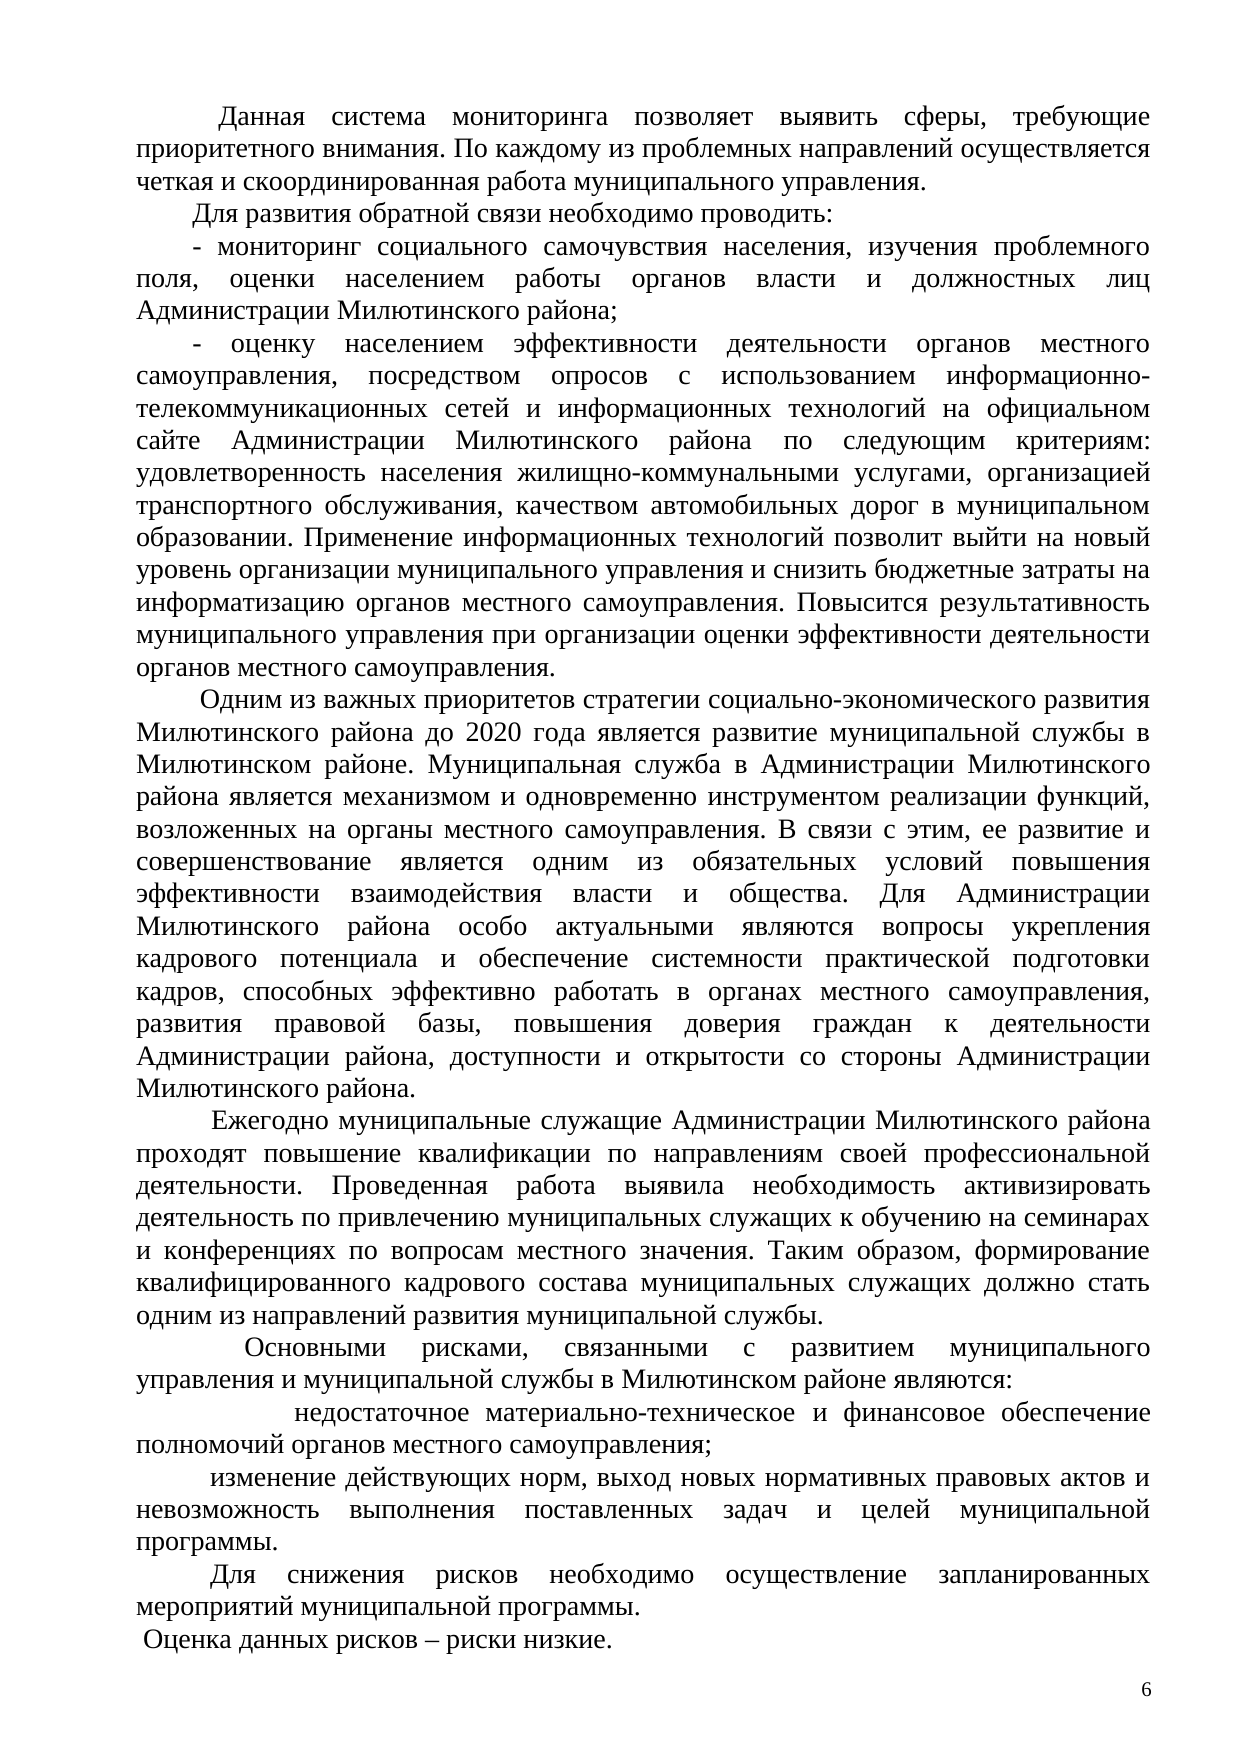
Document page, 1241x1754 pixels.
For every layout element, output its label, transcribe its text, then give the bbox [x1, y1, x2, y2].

text - оценку населением эффективности деятельности органов местного самоуправления, посредством опросов с использованием информационно-телекоммуникационных сетей и информационных технологий на официальном сайте Администрации Милютинского района по следующим критериям: удовлетворенность населения жилищно-коммунальными услугами, организацией транспортного обслуживания, качеством автомобильных дорог в муниципальном образовании. Применение информационных технологий позволит выйти на новый уровень организации муниципального управления и снизить бюджетные затраты на информатизацию органов местного самоуправления. Повысится результативность муниципального управления при организации оценки эффективности деятельности органов местного самоуправления. [136, 326, 1152, 682]
text изменение действующих норм, выход новых нормативных правовых актов и невозможность выполнения поставленных задач и целей муниципальной программы. [136, 1460, 1152, 1557]
text Для снижения рисков необходимо осуществление запланированных мероприятий муниципальной программы. [136, 1557, 1152, 1622]
text Одним из важных приоритетов стратегии социально-экономического развития Милютинского района до 2020 года является развитие муниципальной службы в Милютинском районе. Муниципальная служба в Администрации Милютинского района является механизмом и одновременно инструментом реализации функций, возложенных на органы местного самоуправления. В связи с этим, ее развитие и совершенствование является одним из обязательных условий повышения эффективности взаимодействия власти и общества. Для Администрации Милютинского района особо актуальными являются вопросы укрепления кадрового потенциала и обеспечение системности практической подготовки кадров, способных эффективно работать в органах местного самоуправления, развития правовой базы, повышения доверия граждан к деятельности Администрации района, доступности и открытости со стороны Администрации Милютинского района. [136, 682, 1152, 1103]
text - мониторинг социального самочувствия населения, изучения проблемного поля, оценки населением работы органов власти и должностных лиц Администрации Милютинского района; [136, 229, 1152, 326]
text Данная система мониторинга позволяет выявить сферы, требующие приоритетного внимания. По каждому из проблемных направлений осуществляется четкая и скоординированная работа муниципального управления. [136, 99, 1152, 196]
text Для развития обратной связи необходимо проводить: [136, 196, 1152, 229]
text Оценка данных рисков – риски низкие. [136, 1622, 1152, 1654]
text Основными рисками, связанными с развитием муниципального управления и муниципальной службы в Милютинском районе являются: [136, 1330, 1152, 1395]
text Ежегодно муниципальные служащие Администрации Милютинского района проходят повышение квалификации по направлениям своей профессиональной деятельности. Проведенная работа выявила необходимость активизировать деятельность по привлечению муниципальных служащих к обучению на семинарах и конференциях по вопросам местного значения. Таким образом, формирование квалифицированного кадрового состава муниципальных служащих должно стать одним из направлений развития муниципальной службы. [136, 1103, 1152, 1330]
text недостаточное материально-техническое и финансовое обеспечение полномочий органов местного самоуправления; [136, 1395, 1152, 1460]
